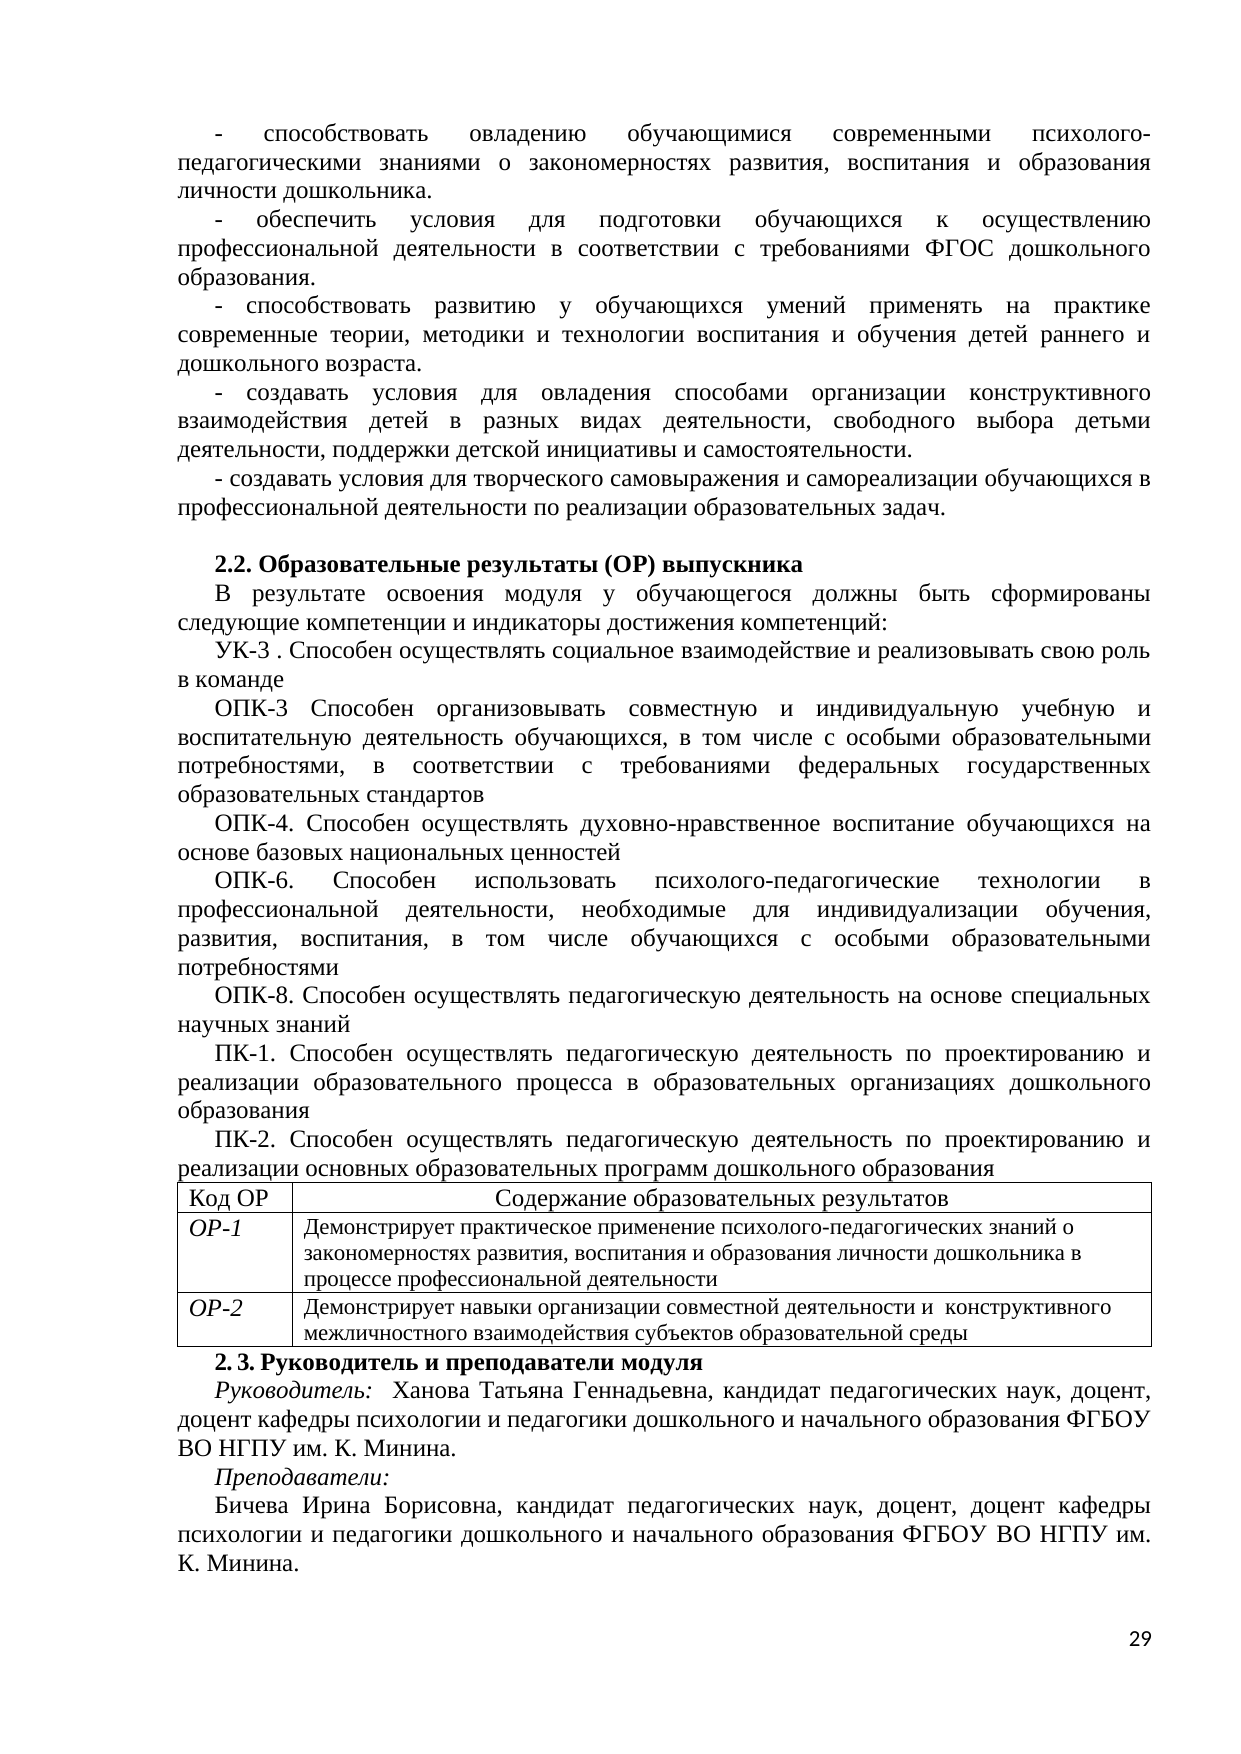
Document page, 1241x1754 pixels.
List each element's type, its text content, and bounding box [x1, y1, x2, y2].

text - создавать условия для творческого самовыражения и самореализации обучающихся в профессиональной деятельности по реализации образовательных задач. [177, 463, 1152, 521]
text ОПК-3 Способен организовывать совместную и индивидуальную учебную и воспитательную деятельность обучающихся, в том числе с особыми образовательными потребностями, в соответствии с требованиями федеральных государственных образовательных стандартов [177, 693, 1152, 808]
text ОПК-4. Способен осуществлять духовно-нравственное воспитание обучающихся на основе базовых национальных ценностей [177, 808, 1152, 866]
text Руководитель: Ханова Татьяна Геннадьевна, кандидат педагогических наук, доцент, доцент кафедры психологии и педагогики дошкольного и начального образования ФГБОУ ВО НГПУ им. К. Минина. [177, 1375, 1152, 1462]
text ПК-2. Способен осуществлять педагогическую деятельность по проектированию и реализации основных образовательных программ дошкольного образования [177, 1124, 1152, 1182]
text Преподаватели: [177, 1462, 1152, 1490]
table_cell ОР-2 [178, 1293, 292, 1346]
text - создавать условия для овладения способами организации конструктивного взаимодействия детей в разных видах деятельности, свободного выбора детьми деятельности, поддержки детской инициативы и самостоятельности. [177, 377, 1152, 463]
table_cell Демонстрирует навыки организации совместной деятельности и конструктивного межличностного взаимодействия субъектов образовательной среды [293, 1293, 1151, 1346]
text 2.2. Образовательные результаты (ОР) выпускника [177, 549, 1152, 578]
text - способствовать развитию у обучающихся умений применять на практике современные теории, методики и технологии воспитания и обучения детей раннего и дошкольного возраста. [177, 291, 1152, 377]
text УК-3 . Способен осуществлять социальное взаимодействие и реализовывать свою роль в команде [177, 636, 1152, 693]
text - способствовать овладению обучающимися современными психолого-педагогическими знаниями о закономерностях развития, воспитания и образования личности дошкольника. [177, 118, 1152, 204]
text Бичева Ирина Борисовна, кандидат педагогических наук, доцент, доцент кафедры психологии и педагогики дошкольного и начального образования ФГБОУ ВО НГПУ им. К. Минина. [177, 1490, 1152, 1577]
text ПК-1. Способен осуществлять педагогическую деятельность по проектированию и реализации образовательного процесса в образовательных организациях дошкольного образования [177, 1038, 1152, 1124]
text В результате освоения модуля у обучающегося должны быть сформированы следующие компетенции и индикаторы достижения компетенций: [177, 578, 1152, 636]
text ОПК-6. Способен использовать психолого-педагогические технологии в профессиональной деятельности, необходимые для индивидуализации обучения, развития, воспитания, в том числе обучающихся с особыми образовательными потребностями [177, 866, 1152, 981]
table_header Код ОР [178, 1183, 292, 1212]
text - обеспечить условия для подготовки обучающихся к осуществлению профессиональной деятельности в соответствии с требованиями ФГОС дошкольного образования. [177, 204, 1152, 291]
text ОПК-8. Способен осуществлять педагогическую деятельность на основе специальных научных знаний [177, 981, 1152, 1038]
table_header Содержание образовательных результатов [293, 1183, 1151, 1212]
text 2. 3. Руководитель и преподаватели модуля [177, 1347, 1152, 1375]
table_cell Демонстрирует практическое применение психолого-педагогических знаний о закономерностях развития, воспитания и образования личности дошкольника в процессе профессиональной деятельности [293, 1213, 1151, 1292]
table_cell ОР-1 [178, 1213, 292, 1292]
